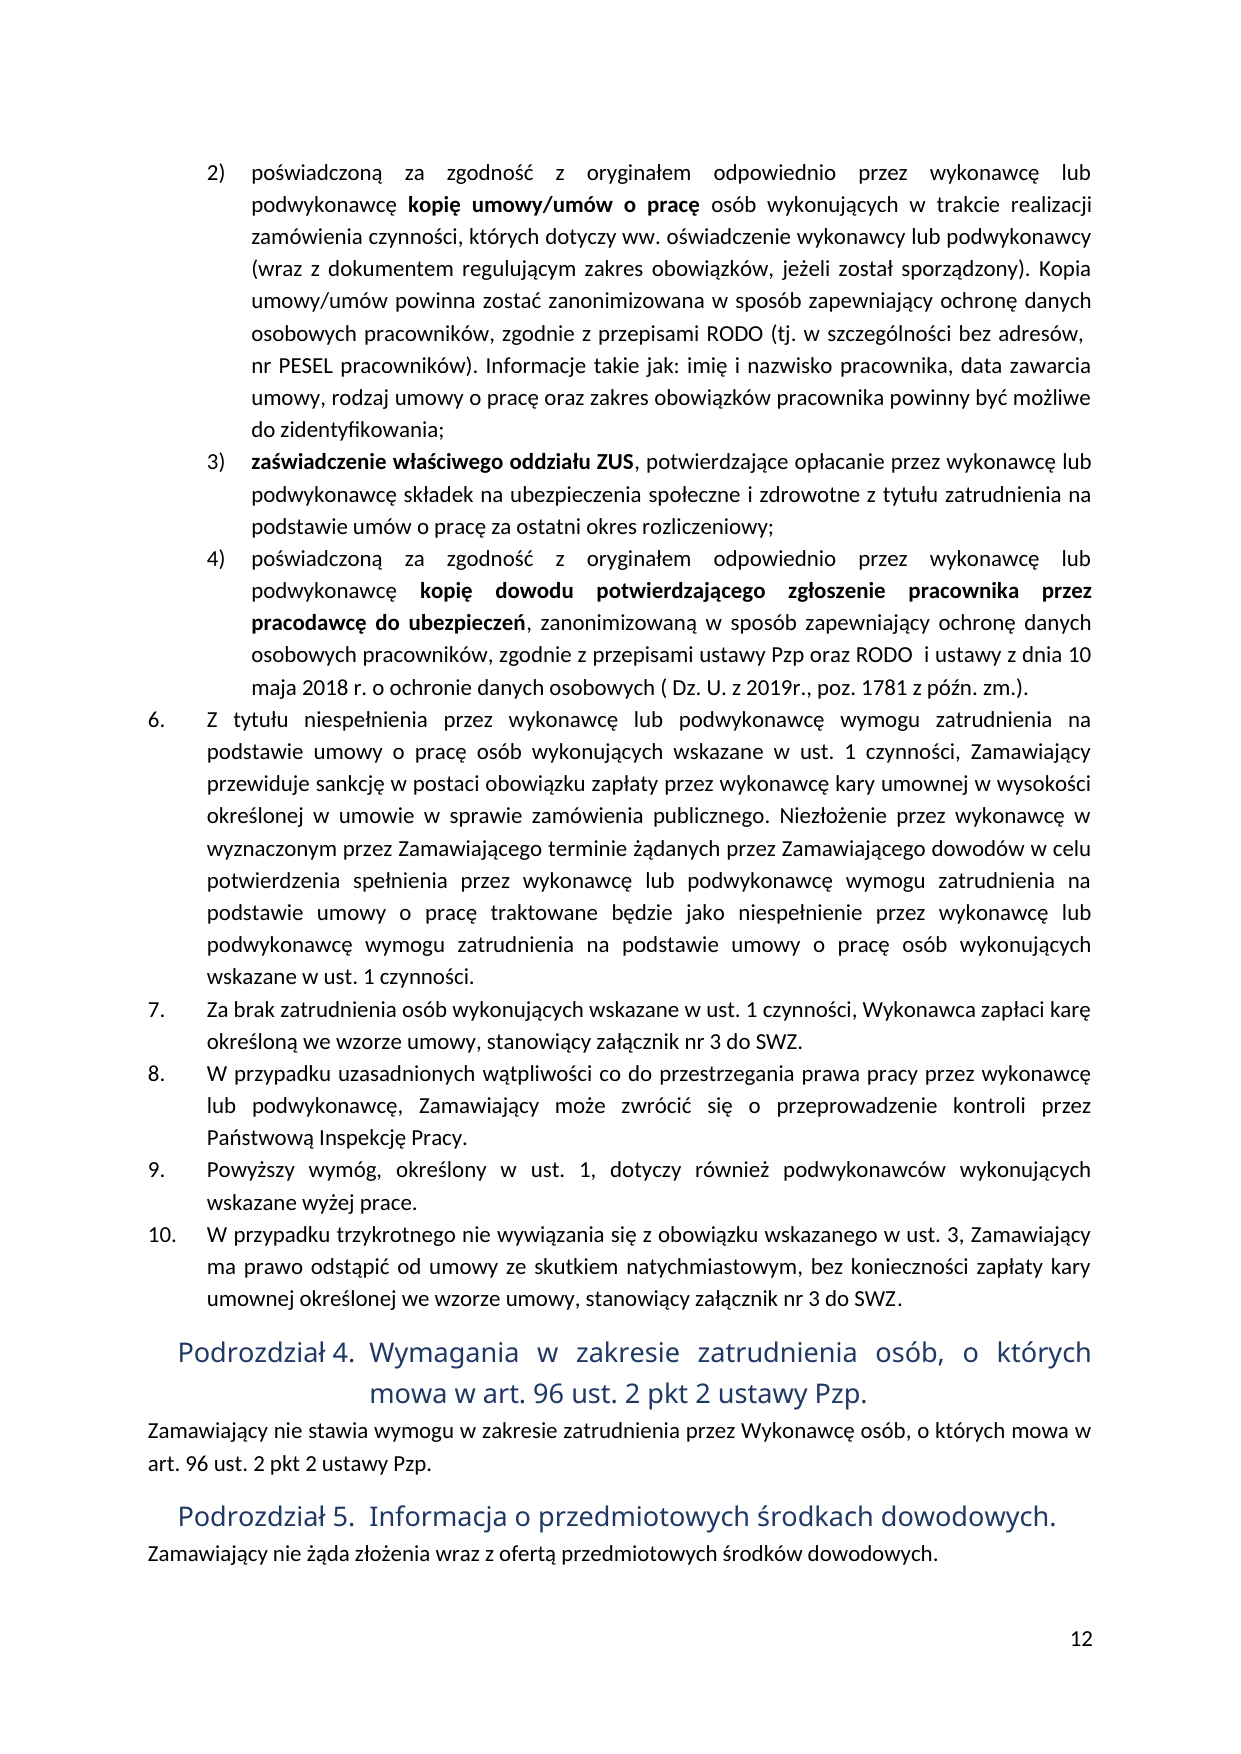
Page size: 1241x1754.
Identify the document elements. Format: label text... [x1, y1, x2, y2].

list Powyższy wymóg, określony w ust. 1, dotyczy również podwykonawców wykonujących wskazane wyżej prace. [148, 1156, 1093, 1216]
list poświadczoną za zgodność z oryginałem odpowiednio przez wykonawcę lub podwykonawcę kopię umowy/umów o pracę osób wykonujących w trakcie realizacji zamówienia czynności, których dotyczy ww. oświadczenie wykonawcy lub podwykonawcy (wraz z dokumentem regulującym zakres obowiązków, jeżeli został sporządzony). Kopia umowy/umów powinna zostać zanonimizowana w sposób zapewniający ochronę danych osobowych pracowników, zgodnie z przepisami RODO (tj. w szczególności bez adresów, nr PESEL pracowników). Informacje takie jak: imię i nazwisko pracownika, data zawarcia umowy, rodzaj umowy o pracę oraz zakres obowiązków pracownika powinny być możliwe do zidentyfikowania; [207, 158, 1093, 443]
list poświadczoną za zgodność z oryginałem odpowiednio przez wykonawcę lub podwykonawcę kopię dowodu potwierdzającego zgłoszenie pracownika przez pracodawcę do ubezpieczeń, zanonimizowaną w sposób zapewniający ochronę danych osobowych pracowników, zgodnie z przepisami ustawy Pzp oraz RODO i ustawy z dnia 10 maja 2018 r. o ochronie danych osobowych ( Dz. U. z 2019r., poz. 1781 z późn. zm.). [207, 544, 1093, 701]
subtitle Wymagania w zakresie zatrudnienia osób, o których mowa w art. 96 ust. 2 pkt 2 ustawy Pzp. [177, 1333, 1093, 1412]
text Zamawiający nie żąda złożenia wraz z ofertą przedmiotowych środków dowodowych. [148, 1539, 1093, 1567]
subtitle Informacja o przedmiotowych środkach dowodowych. [177, 1498, 1093, 1534]
list W przypadku trzykrotnego nie wywiązania się z obowiązku wskazanego w ust. 3, Zamawiający ma prawo odstąpić od umowy ze skutkiem natychmiastowym, bez konieczności zapłaty kary umownej określonej we wzorze umowy, stanowiący załącznik nr 3 do SWZ. [148, 1220, 1093, 1312]
list Za brak zatrudnienia osób wykonujących wskazane w ust. 1 czynności, Wykonawca zapłaci karę określoną we wzorze umowy, stanowiący załącznik nr 3 do SWZ. [148, 995, 1093, 1055]
list zaświadczenie właściwego oddziału ZUS, potwierdzające opłacanie przez wykonawcę lub podwykonawcę składek na ubezpieczenia społeczne i zdrowotne z tytułu zatrudnienia na podstawie umów o pracę za ostatni okres rozliczeniowy; [207, 447, 1093, 540]
list Z tytułu niespełnienia przez wykonawcę lub podwykonawcę wymogu zatrudnienia na podstawie umowy o pracę osób wykonujących wskazane w ust. 1 czynności, Zamawiający przewiduje sankcję w postaci obowiązku zapłaty przez wykonawcę kary umownej w wysokości określonej w umowie w sprawie zamówienia publicznego. Niezłożenie przez wykonawcę w wyznaczonym przez Zamawiającego terminie żądanych przez Zamawiającego dowodów w celu potwierdzenia spełnienia przez wykonawcę lub podwykonawcę wymogu zatrudnienia na podstawie umowy o pracę traktowane będzie jako niespełnienie przez wykonawcę lub podwykonawcę wymogu zatrudnienia na podstawie umowy o pracę osób wykonujących wskazane w ust. 1 czynności. [148, 705, 1093, 991]
list W przypadku uzasadnionych wątpliwości co do przestrzegania prawa pracy przez wykonawcę lub podwykonawcę, Zamawiający może zwrócić się o przeprowadzenie kontroli przez Państwową Inspekcję Pracy. [148, 1059, 1093, 1151]
text Zamawiający nie stawia wymogu w zakresie zatrudnienia przez Wykonawcę osób, o których mowa w art. 96 ust. 2 pkt 2 ustawy Pzp. [148, 1417, 1093, 1477]
